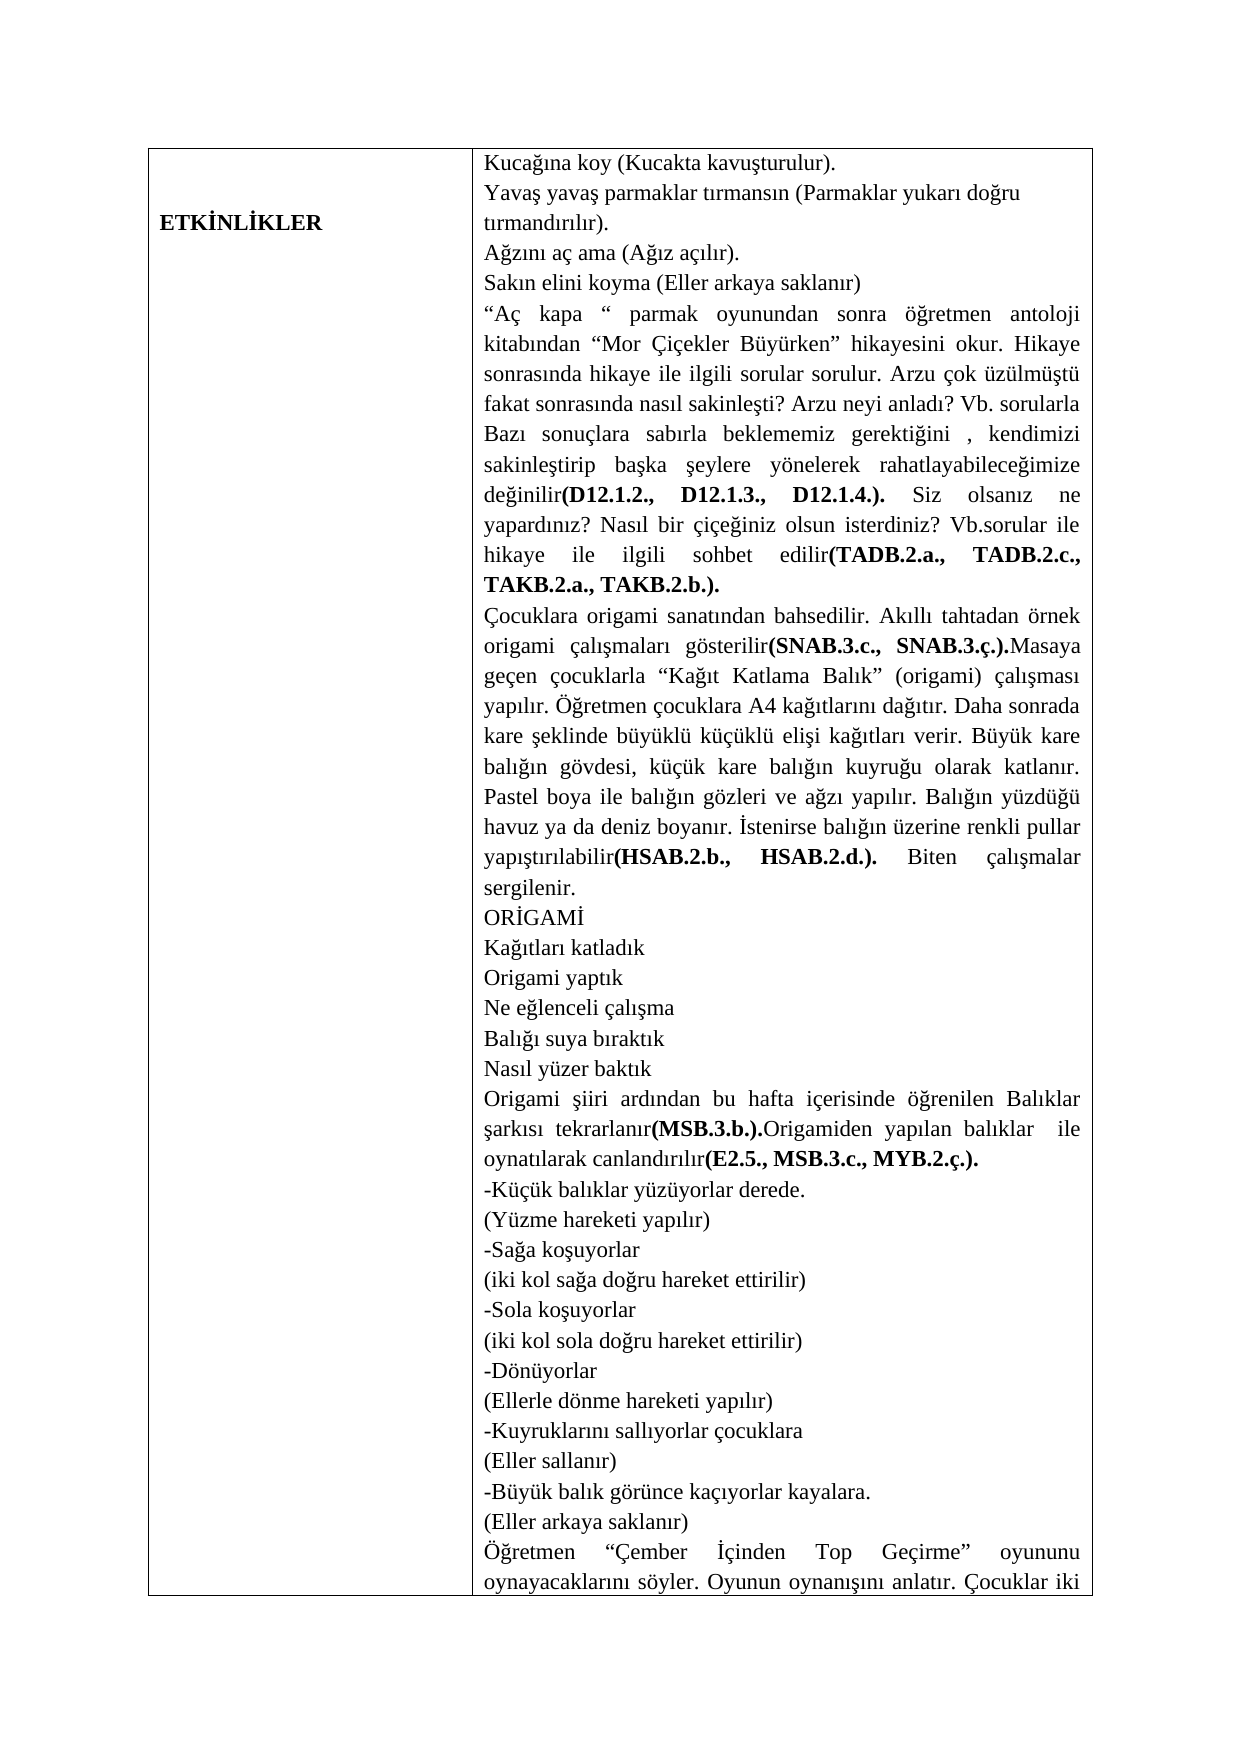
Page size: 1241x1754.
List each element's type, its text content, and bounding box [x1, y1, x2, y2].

table_cell ETKİNLİKLER [149, 149, 472, 1595]
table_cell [473, 149, 1092, 1595]
